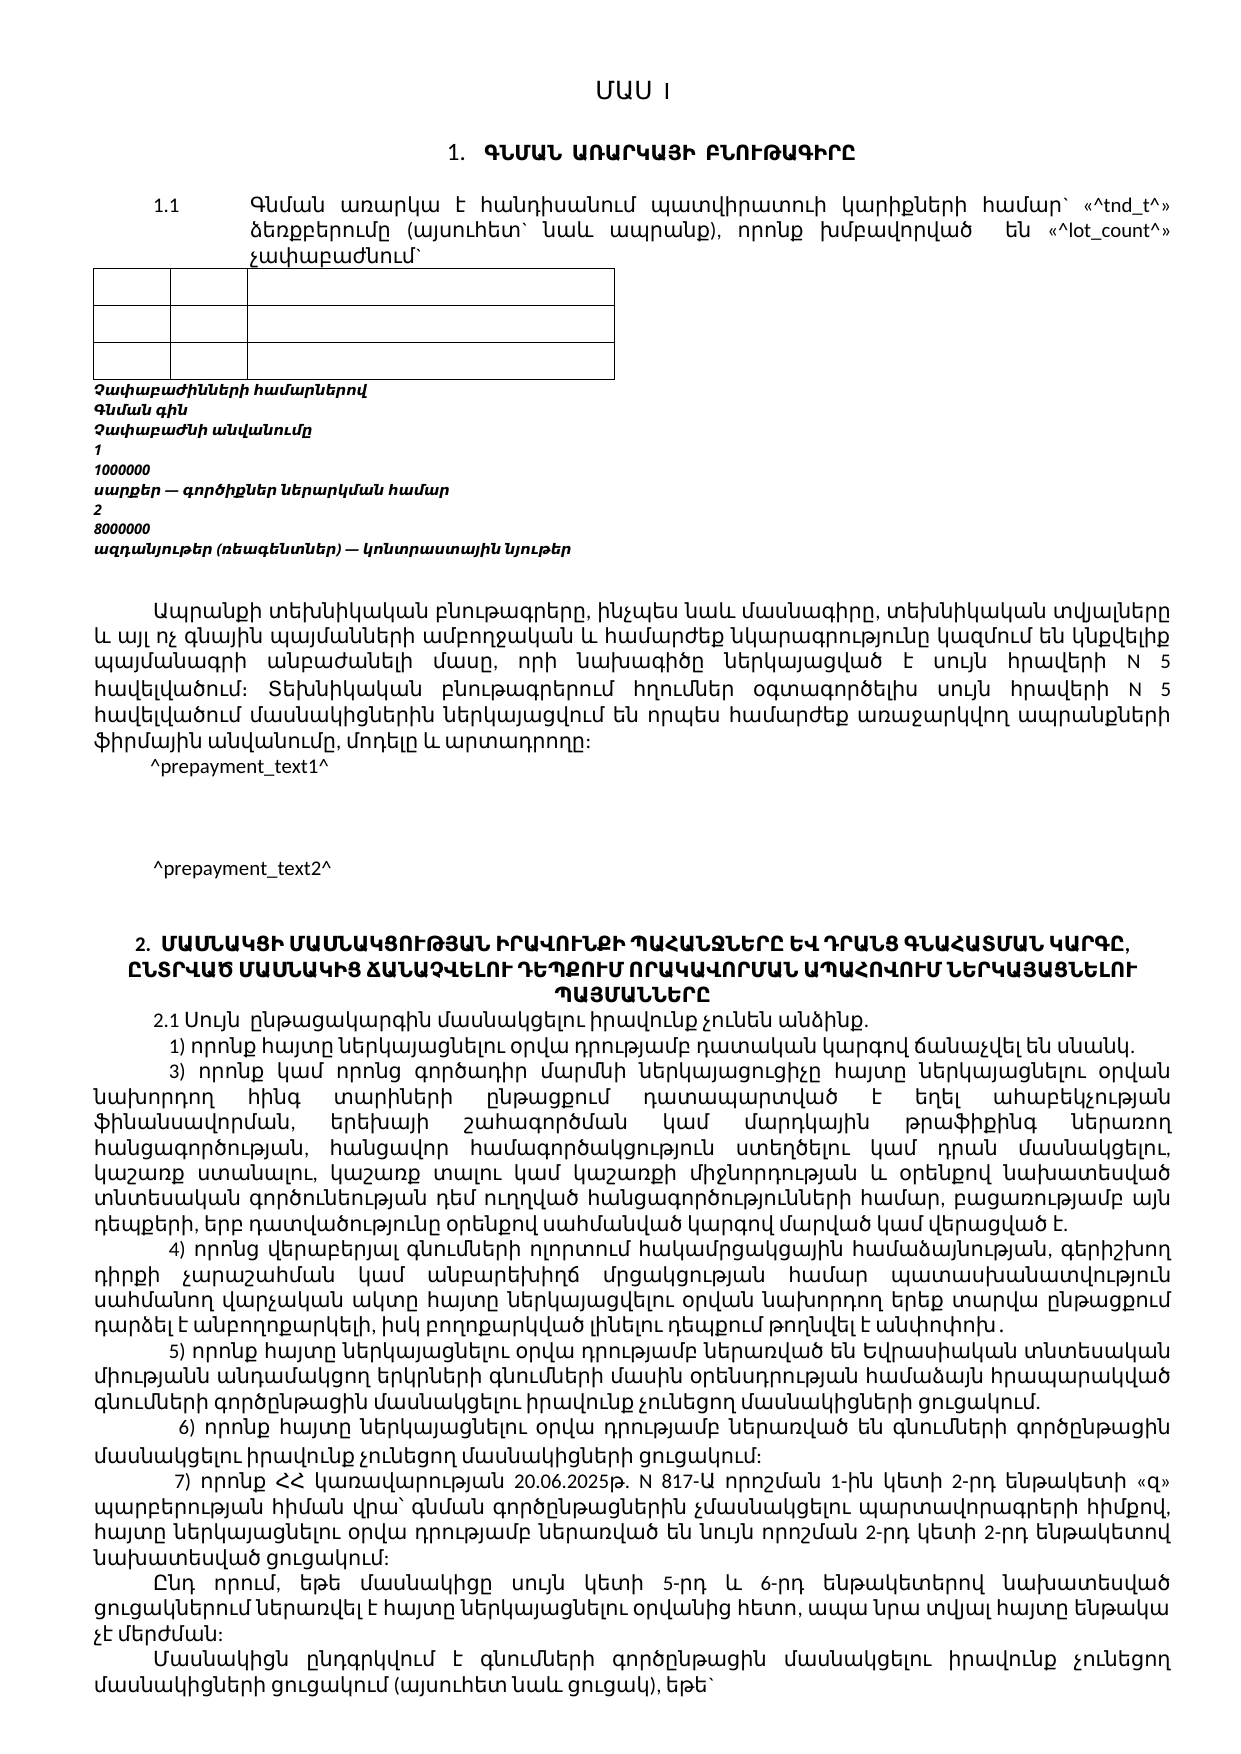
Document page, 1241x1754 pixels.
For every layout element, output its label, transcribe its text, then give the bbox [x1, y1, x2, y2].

text 7) որոնք ՀՀ կառավարության 20.06.2025թ. N 817-Ա որոշման 1-ին կետի 2-րդ ենթակետի «զ» պարբերության հիման վրա՝ գնման գործընթացներին չմասնակցելու պարտավորագրերի հիմքով, հայտը ներկայացնելու օրվա դրությամբ ներառված են նույն որոշման 2-րդ կետի 2-րդ ենթակետով նախատեսված ցուցակում: [94, 1468, 1171, 1570]
text 2.1 Սույն ընթացակարգին մասնակցելու իրավունք չունեն անձինք. [94, 1008, 1171, 1033]
text ^prepayment_text1^ [94, 753, 1171, 779]
text 1) որոնք հայտը ներկայացնելու օրվա դրությամբ դատական կարգով ճանաչվել են սնանկ. [94, 1033, 1171, 1058]
text ՄԱՍ I [94, 75, 1171, 106]
text 5) որոնք հայտը ներկայացնելու օրվա դրությամբ ներառված են Եվրասիական տնտեսական միությանն անդամակցող երկրների գնումների մասին օրենսդրության համաձայն հրապարակված գնումների գործընթացին մասնակցելու իրավունք չունեցող մասնակիցների ցուցակում. [94, 1338, 1171, 1414]
text Ընդ որում, եթե մասնակիցը սույն կետի 5-րդ և 6-րդ ենթակետերով նախատեսված ցուցակներում ներառվել է հայտը ներկայացնելու օրվանից հետո, ապա նրա տվյալ հայտը ենթակա չէ մերժման: [94, 1570, 1171, 1646]
text Ապրանքի տեխնիկական բնութագրերը, ինչպես նաև մասնագիրը, տեխնիկական տվյալները և այլ ոչ գնային պայմանների ամբողջական և համարժեք նկարագրությունը կազմում են կնքվելիք պայմանագրի անբաժանելի մասը, որի նախագիծը ներկայացված է սույն հրավերի N 5 հավելվածում։ Տեխնիկական բնութագրերում հղումներ օգտագործելիս սույն հրավերի N 5 հավելվածում մասնակիցներին ներկայացվում են որպես համարժեք առաջարկվող ապրանքների ֆիրմային անվանումը, մոդելը և արտադրողը: [94, 598, 1171, 753]
text 3) որոնք կամ որոնց գործադիր մարմնի ներկայացուցիչը հայտը ներկայացնելու օրվան նախորդող հինգ տարիների ընթացքում դատապարտված է եղել ահաբեկչության ֆինանսավորման, երեխայի շահագործման կամ մարդկային թրաֆիքինգ ներառող հանցագործության, հանցավոր համագործակցություն ստեղծելու կամ դրան մասնակցելու, կաշառք ստանալու, կաշառք տալու կամ կաշառքի միջնորդության և օրենքով նախատեսված տնտեսական գործունեության դեմ ուղղված հանցագործությունների համար, բացառությամբ այն դեպքերի, երբ դատվածությունը օրենքով սահմանված կարգով մարված կամ վերացված է. [94, 1058, 1171, 1236]
text 6) որոնք հայտը ներկայացնելու օրվա դրությամբ ներառված են գնումների գործընթացին մասնակցելու իրավունք չունեցող մասնակիցների ցուցակում: [94, 1414, 1171, 1468]
subtitle Գնման առարկա է հանդիսանում պատվիրատուի կարիքների համար` «^tnd_t^» ձեռքբերումը (այսուհետ` նաև ապրանք), որոնք խմբավորված են «^lot_count^» չափաբաժնում` [153, 192, 1171, 268]
text 4) որոնց վերաբերյալ գնումների ոլորտում հակամրցակցային համաձայնության, գերիշխող դիրքի չարաշահման կամ անբարեխիղճ մրցակցության համար պատասխանատվություն սահմանող վարչական ակտը հայտը ներկայացվելու օրվան նախորդող երեք տարվա ընթացքում դարձել է անբողոքարկելի, իսկ բողոքարկված լինելու դեպքում թողնվել է անփոփոխ․ [94, 1236, 1171, 1338]
text ^prepayment_text2^ [94, 855, 1171, 881]
text 2. ՄԱՍՆԱԿՑԻ ՄԱՍՆԱԿՑՈՒԹՅԱՆ ԻՐԱՎՈՒՆՔԻ ՊԱՀԱՆՋՆԵՐԸ ԵՎ ԴՐԱՆՑ ԳՆԱՀԱՏՄԱՆ ԿԱՐԳԸ, ԸՆՏՐՎԱԾ ՄԱՍՆԱԿԻՑ ՃԱՆԱՉՎԵԼՈՒ ԴԵՊՔՈՒՄ ՈՐԱԿԱՎՈՐՄԱՆ ԱՊԱՀՈՎՈՒՄ ՆԵՐԿԱՅԱՑՆԵԼՈՒ ՊԱՅՄԱՆՆԵՐԸ [94, 931, 1171, 1008]
list ԳՆՄԱՆ ԱՌԱՐԿԱՅԻ ԲՆՈՒԹԱԳԻՐԸ [131, 136, 1171, 167]
text Մասնակիցն ընդգրկվում է գնումների գործընթացին մասնակցելու իրավունք չունեցող մասնակիցների ցուցակում (այսուհետ նաև ցուցակ), եթե` [94, 1646, 1171, 1697]
